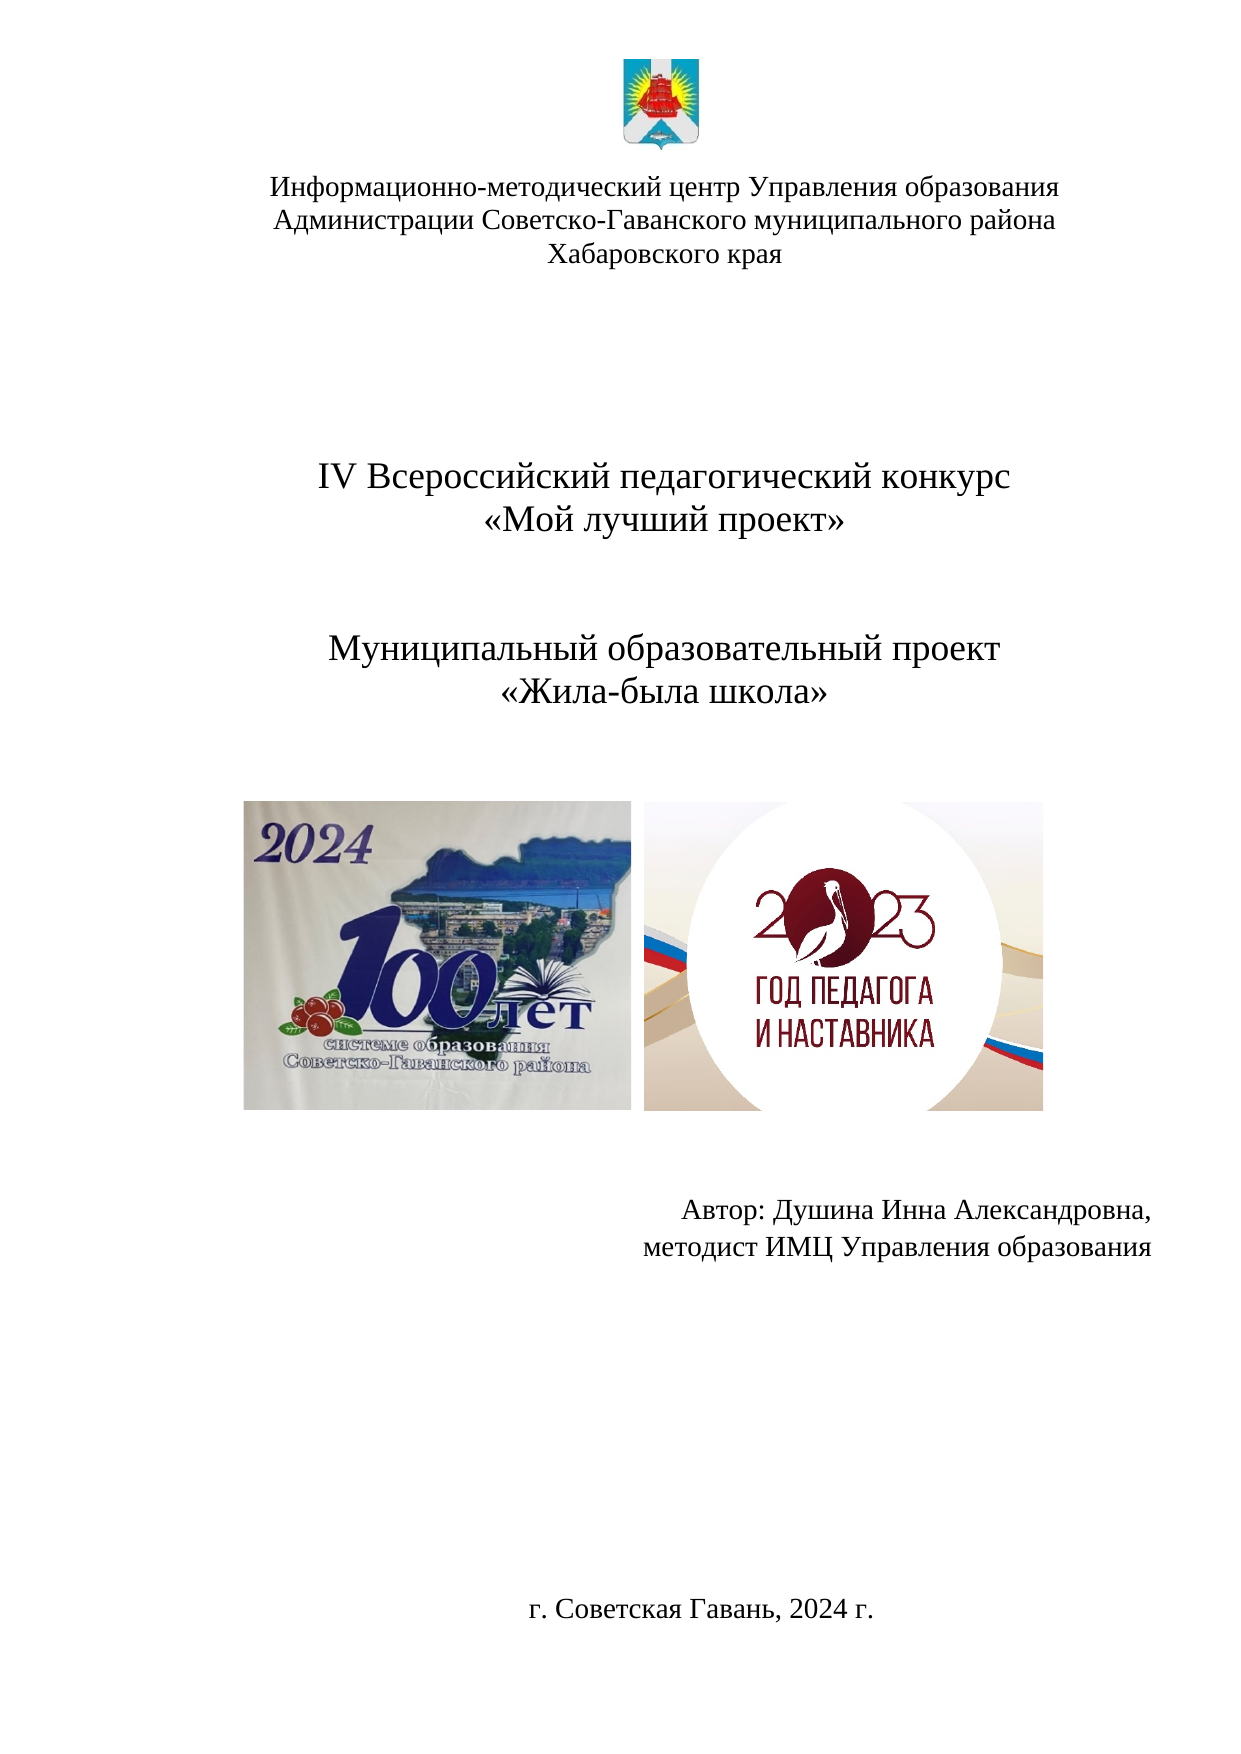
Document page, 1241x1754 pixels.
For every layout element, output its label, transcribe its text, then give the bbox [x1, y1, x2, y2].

picture [594, 59, 735, 150]
text «Мой лучший проект» [177, 496, 1152, 539]
picture [243, 801, 632, 1110]
text г. Советская Гавань, 2024 г. [177, 1591, 1152, 1625]
text Автор: Душина Инна Александровна, [177, 1199, 1152, 1224]
text Хабаровского края [177, 236, 1152, 269]
picture [644, 802, 1044, 1111]
text методист ИМЦ Управления образования [177, 1237, 831, 1262]
text IV Всероссийский педагогический конкурс [177, 453, 1152, 496]
text методист ИМЦ Управления образования [830, 1237, 1152, 1262]
text Администрации Советско-Гаванского муниципального района [177, 202, 1152, 236]
text Муниципальный образовательный проект [177, 626, 1152, 669]
text «Жила-была школа» [177, 669, 1152, 712]
text Информационно-методический центр Управления образования [177, 169, 1152, 202]
